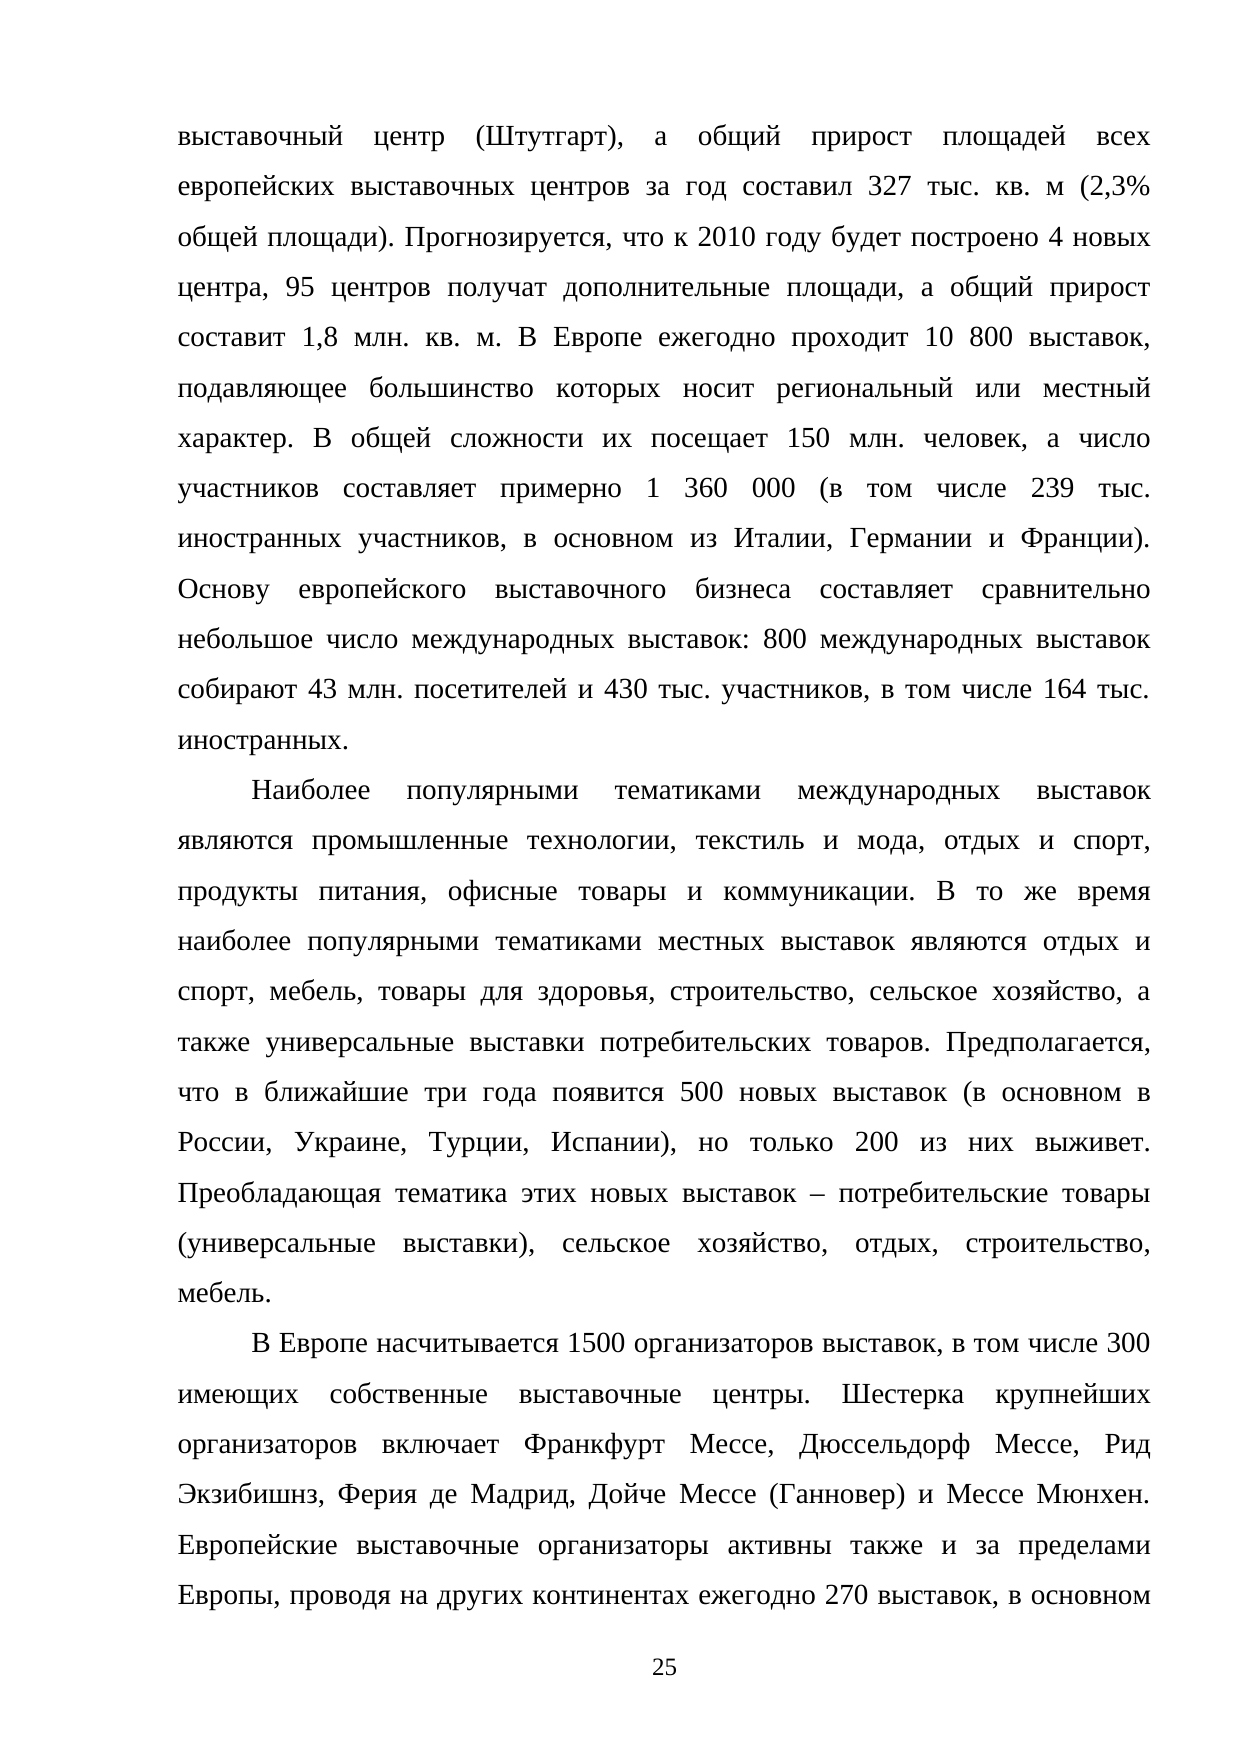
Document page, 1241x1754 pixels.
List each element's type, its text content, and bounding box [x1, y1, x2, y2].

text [177, 1326, 1152, 1611]
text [177, 118, 1152, 755]
text Наиболее популярными тематиками международных выставок являются промышленные технологии, текстиль и мода, отдых и спорт, продукты питания, офисные товары и коммуникации. В то же время наиболее популярными тематиками местных выставок являются отдых и спорт, мебель, товары для здоровья, строительство, сельское хозяйство, а также универсальные выставки потребительских товаров. Предполагается, что в ближайшие три года появится 500 новых выставок (в основном в России, Украине, Турции, Испании), но только 200 из них выживет. Преобладающая тематика этих новых выставок – потребительские товары (универсальные выставки), сельское хозяйство, отдых, строительство, мебель. [177, 772, 1152, 1309]
